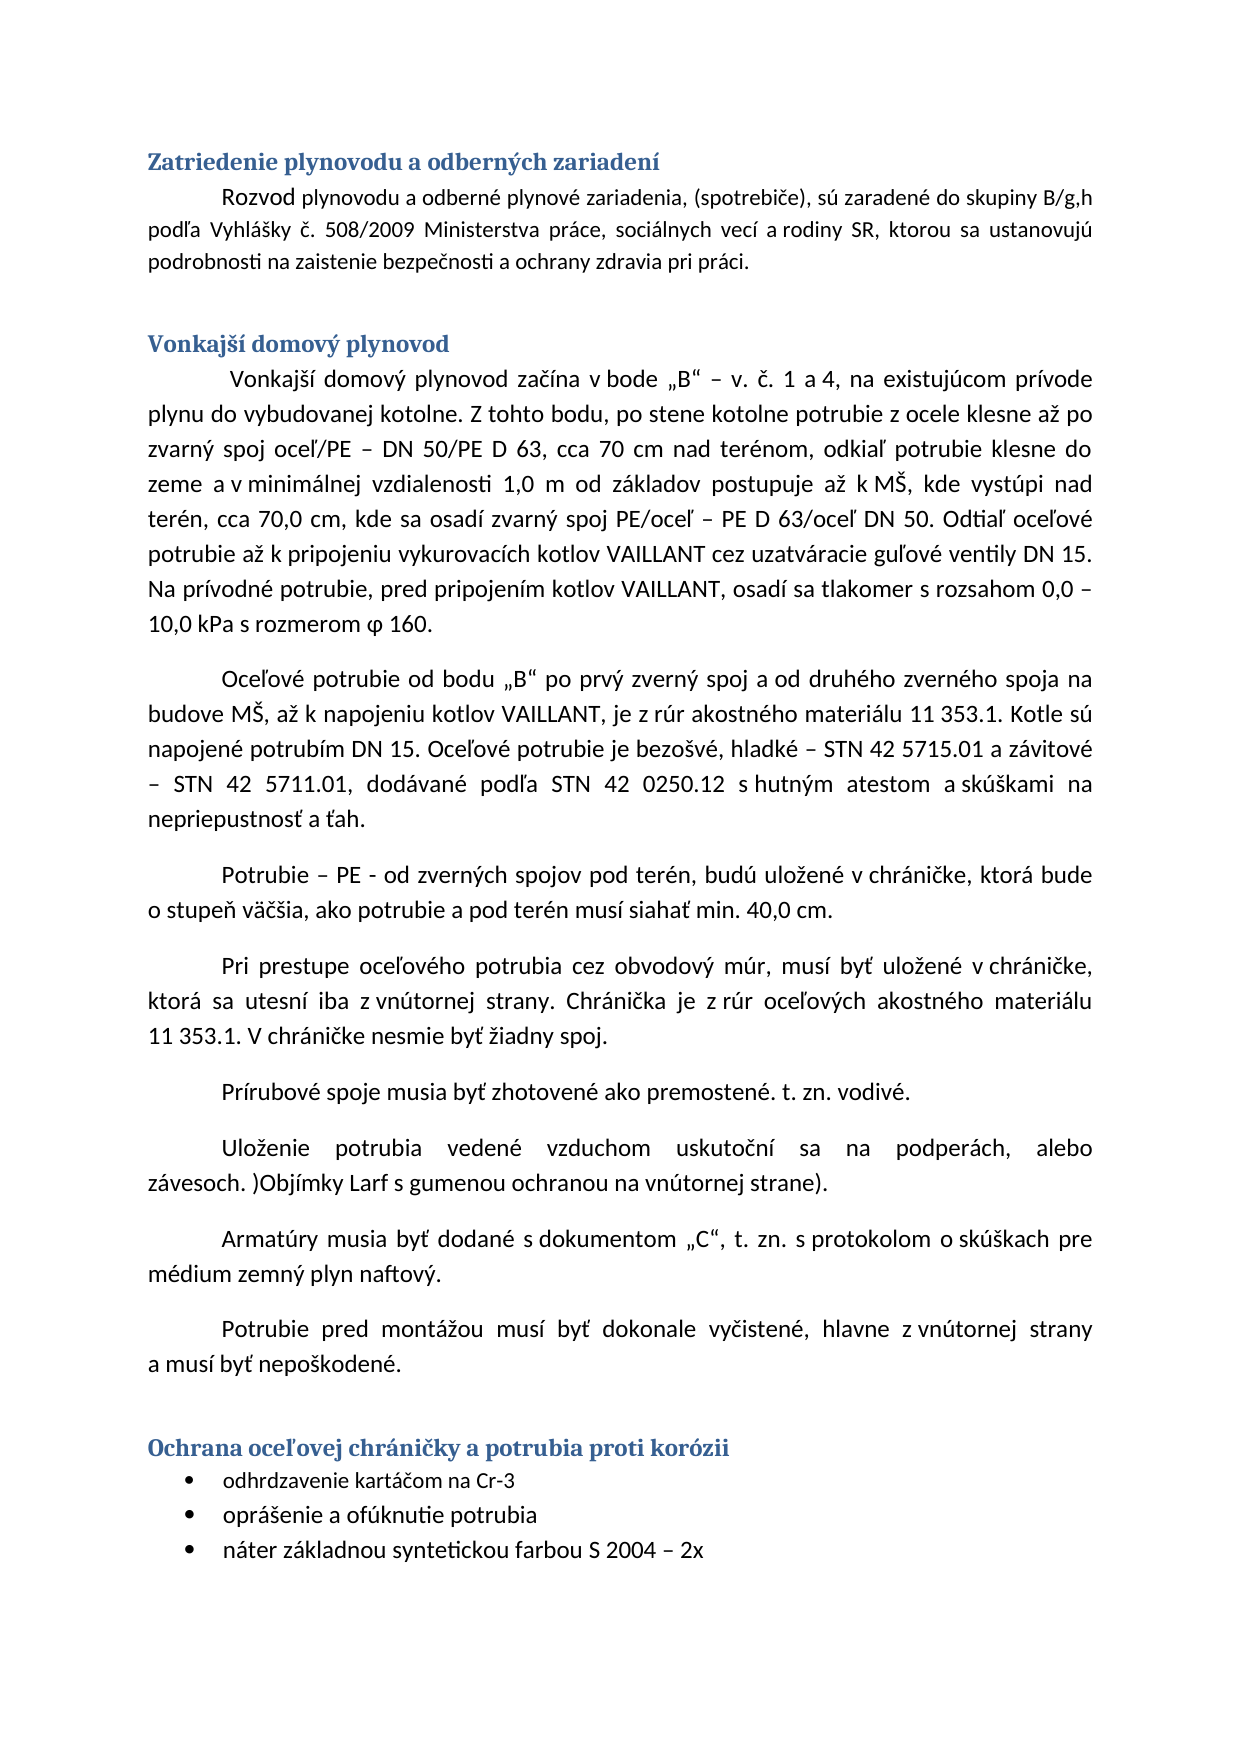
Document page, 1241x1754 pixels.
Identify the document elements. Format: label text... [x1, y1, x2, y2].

text Pri prestupe oceľového potrubia cez obvodový múr, musí byť uložené v chráničke, ktorá sa utesní iba z vnútornej strany. Chránička je z rúr oceľových akostného materiálu 11 353.1. V chráničke nesmie byť žiadny spoj. [148, 950, 1093, 1051]
subtitle Ochrana oceľovej chráničky a potrubia proti korózii [148, 1433, 1093, 1462]
text Potrubie – PE - od zverných spojov pod terén, budú uložené v chráničke, ktorá bude o stupeň väčšia, ako potrubie a pod terén musí siahať min. 40,0 cm. [148, 859, 1093, 925]
text Potrubie pred montážou musí byť dokonale vyčistené, hlavne z vnútornej strany a musí byť nepoškodené. [148, 1313, 1093, 1379]
text Prírubové spoje musia byť zhotovené ako premostené. t. zn. vodivé. [148, 1076, 1093, 1107]
list oprášenie a ofúknutie potrubia [185, 1499, 1093, 1529]
list náter základnou syntetickou farbou S 2004 – 2x [185, 1534, 1093, 1564]
list odhrdzavenie kartáčom na Cr-3 [185, 1467, 1093, 1494]
text Uloženie potrubia vedené vzduchom uskutoční sa na podperách, alebo závesoch. )Objímky Larf s gumenou ochranou na vnútornej strane). [148, 1132, 1093, 1197]
text Vonkajší domový plynovod začína v bode „B“ – v. č. 1 a 4, na existujúcom prívode plynu do vybudovanej kotolne. Z tohto bodu, po stene kotolne potrubie z ocele klesne až po zvarný spoj oceľ/PE – DN 50/PE D 63, cca 70 cm nad terénom, odkiaľ potrubie klesne do zeme a v minimálnej vzdialenosti 1,0 m od základov postupuje až k MŠ, kde vystúpi nad terén, cca 70,0 cm, kde sa osadí zvarný spoj PE/oceľ – PE D 63/oceľ DN 50. Odtiaľ oceľové potrubie až k pripojeniu vykurovacích kotlov VAILLANT cez uzatváracie guľové ventily DN 15. Na prívodné potrubie, pred pripojením kotlov VAILLANT, osadí sa tlakomer s rozsahom 0,0 – 10,0 kPa s rozmerom φ 160. [148, 363, 1093, 638]
text Armatúry musia byť dodané s dokumentom „C“, t. zn. s protokolom o skúškach pre médium zemný plyn naftový. [148, 1223, 1093, 1288]
subtitle Zatriedenie plynovodu a odberných zariadení [148, 148, 1093, 176]
subtitle Vonkajší domový plynovod [148, 330, 1093, 358]
text Rozvod plynovodu a odberné plynové zariadenia, (spotrebiče), sú zaradené do skupiny B/g,h podľa Vyhlášky č. 508/2009 Ministerstva práce, sociálnych vecí a rodiny SR, ktorou sa ustanovujú podrobnosti na zaistenie bezpečnosti a ochrany zdravia pri práci. [148, 181, 1093, 276]
text Oceľové potrubie od bodu „B“ po prvý zverný spoj a od druhého zverného spoja na budove MŠ, až k napojeniu kotlov VAILLANT, je z rúr akostného materiálu 11 353.1. Kotle sú napojené potrubím DN 15. Oceľové potrubie je bezošvé, hladké – STN 42 5715.01 a závitové – STN 42 5711.01, dodávané podľa STN 42 0250.12 s hutným atestom a skúškami na nepriepustnosť a ťah. [148, 663, 1093, 834]
